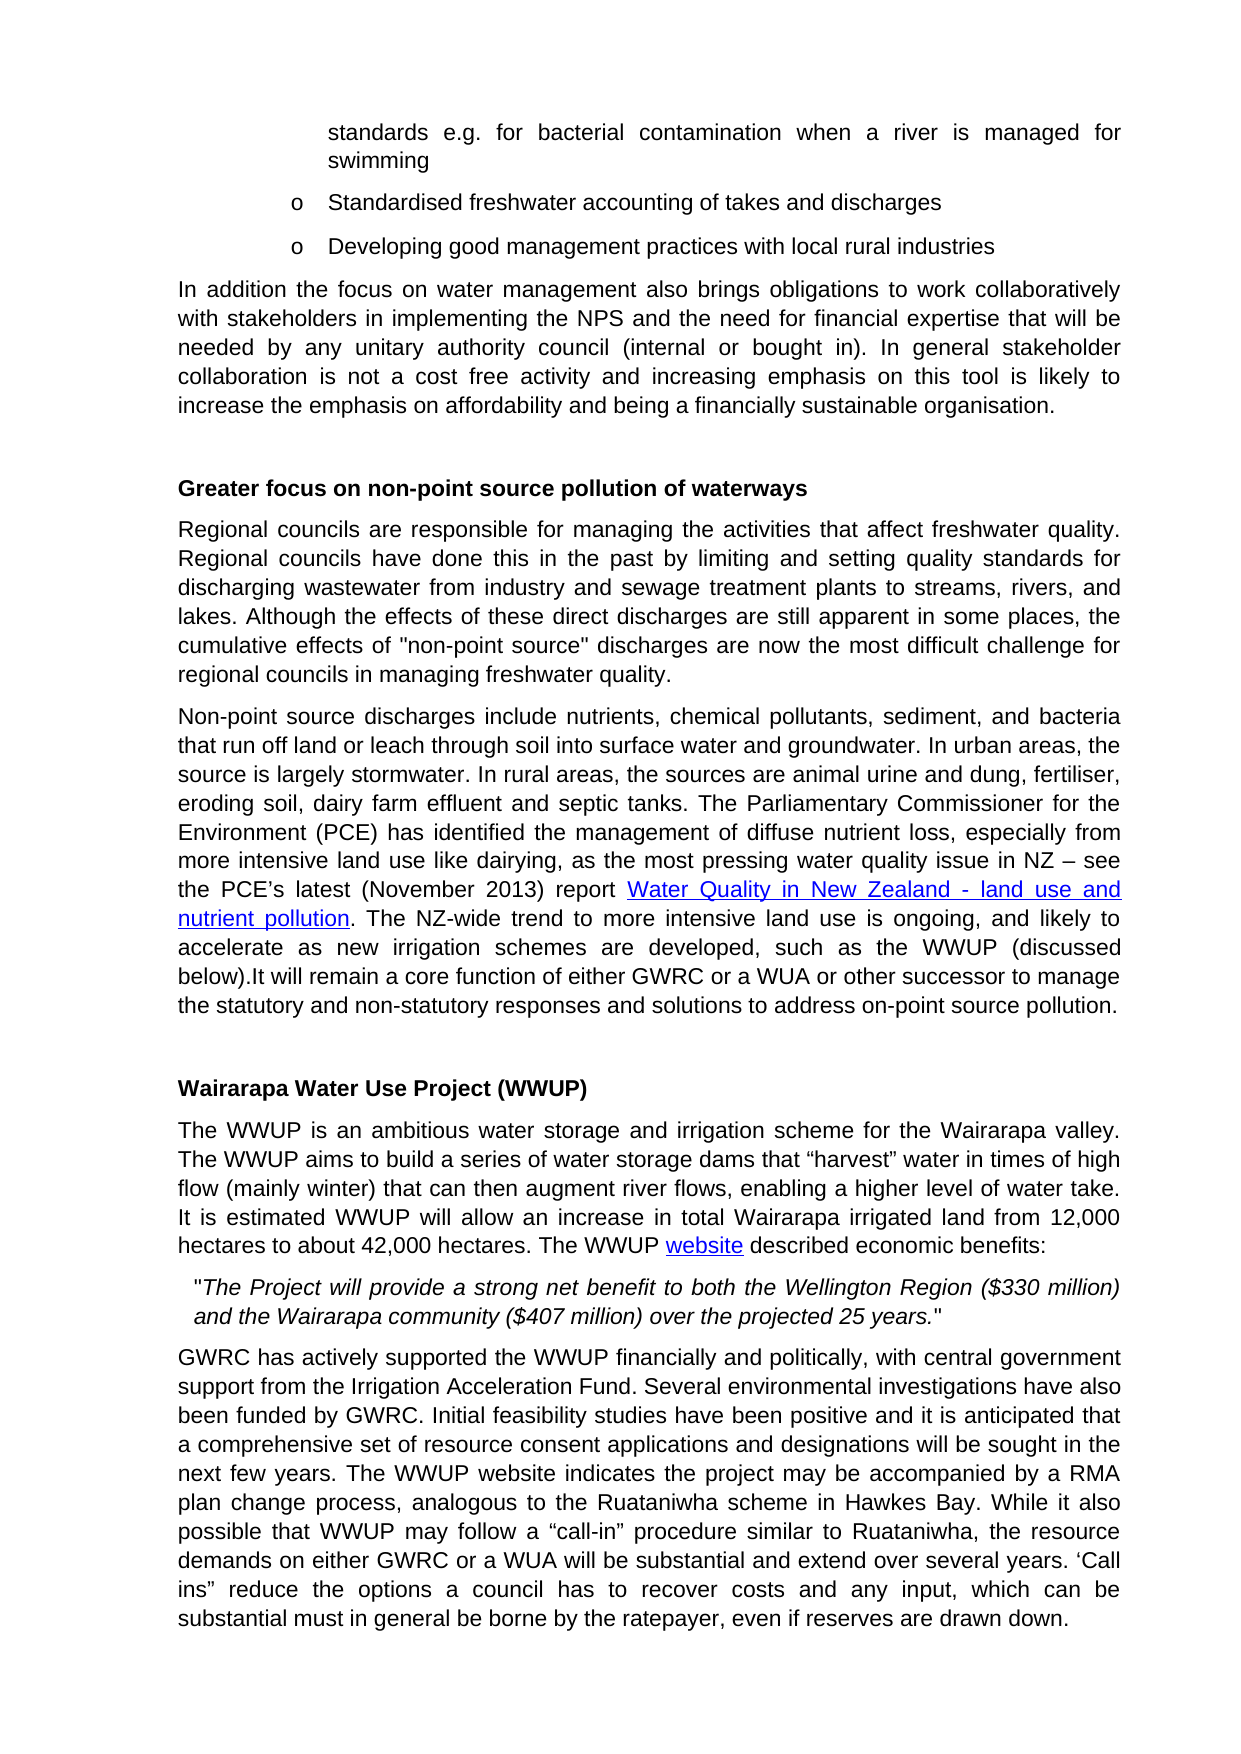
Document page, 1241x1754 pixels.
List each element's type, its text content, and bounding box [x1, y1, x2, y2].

text Regional councils are responsible for managing the activities that affect freshwater quality. Regional councils have done this in the past by limiting and setting quality standards for discharging wastewater from industry and sewage treatment plants to streams, rivers, and lakes. Although the effects of these direct discharges are still apparent in some places, the cumulative effects of "non-point source" discharges are now the most difficult challenge for regional councils in managing freshwater quality. [178, 516, 1122, 688]
text "The Project will provide a strong net benefit to both the Wellington Region ($330 million) and the Wairarapa community ($407 million) over the projected 25 years." [193, 1274, 1122, 1329]
text Wairarapa Water Use Project (WWUP) [178, 1075, 1122, 1102]
text The WWUP is an ambitious water storage and irrigation scheme for the Wairarapa valley. The WWUP aims to build a series of water storage dams that “harvest” water in times of high flow (mainly winter) that can then augment river flows, enabling a higher level of water take. It is estimated WWUP will allow an increase in total Wairarapa irrigated land from 12,000 hectares to about 42,000 hectares. The WWUP website described economic benefits: [178, 1117, 1122, 1259]
list Standardised freshwater accounting of takes and discharges [290, 189, 1122, 217]
list Developing good management practices with local rural industries [290, 233, 1122, 261]
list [290, 118, 1122, 174]
text Non-point source discharges include nutrients, chemical pollutants, sediment, and bacteria that run off land or leach through soil into surface water and groundwater. In urban areas, the source is largely stormwater. In rural areas, the sources are animal urine and dung, fertiliser, eroding soil, dairy farm effluent and septic tanks. The Parliamentary Commissioner for the Environment (PCE) has identified the management of diffuse nutrient loss, especially from more intensive land use like dairying, as the most pressing water quality issue in NZ – see the PCE’s latest (November 2013) report Water Quality in New Zealand - land use and nutrient pollution. The NZ-wide trend to more intensive land use is ongoing, and likely to accelerate as new irrigation schemes are developed, such as the WWUP (discussed below).It will remain a core function of either GWRC or a WUA or other successor to manage the statutory and non-statutory responses and solutions to address on-point source pollution. [178, 703, 1122, 1019]
text GWRC has actively supported the WWUP financially and politically, with central government support from the Irrigation Acceleration Fund. Several environmental investigations have also been funded by GWRC. Initial feasibility studies have been positive and it is anticipated that a comprehensive set of resource consent applications and designations will be sought in the next few years. The WWUP website indicates the project may be accompanied by a RMA plan change process, analogous to the Ruataniwha scheme in Hawkes Bay. While it also possible that WWUP may follow a “call-in” procedure similar to Ruataniwha, the resource demands on either GWRC or a WUA will be substantial and extend over several years. ‘Call ins” reduce the options a council has to recover costs and any input, which can be substantial must in general be borne by the ratepayer, even if reserves are drawn down. [178, 1344, 1122, 1631]
text Greater focus on non-point source pollution of waterways [178, 475, 1122, 501]
text In addition the focus on water management also brings obligations to work collaboratively with stakeholders in implementing the NPS and the need for financial expertise that will be needed by any unitary authority council (internal or bought in). In general stakeholder collaboration is not a cost free activity and increasing emphasis on this tool is likely to increase the emphasis on affordability and being a financially sustainable organisation. [178, 276, 1122, 418]
